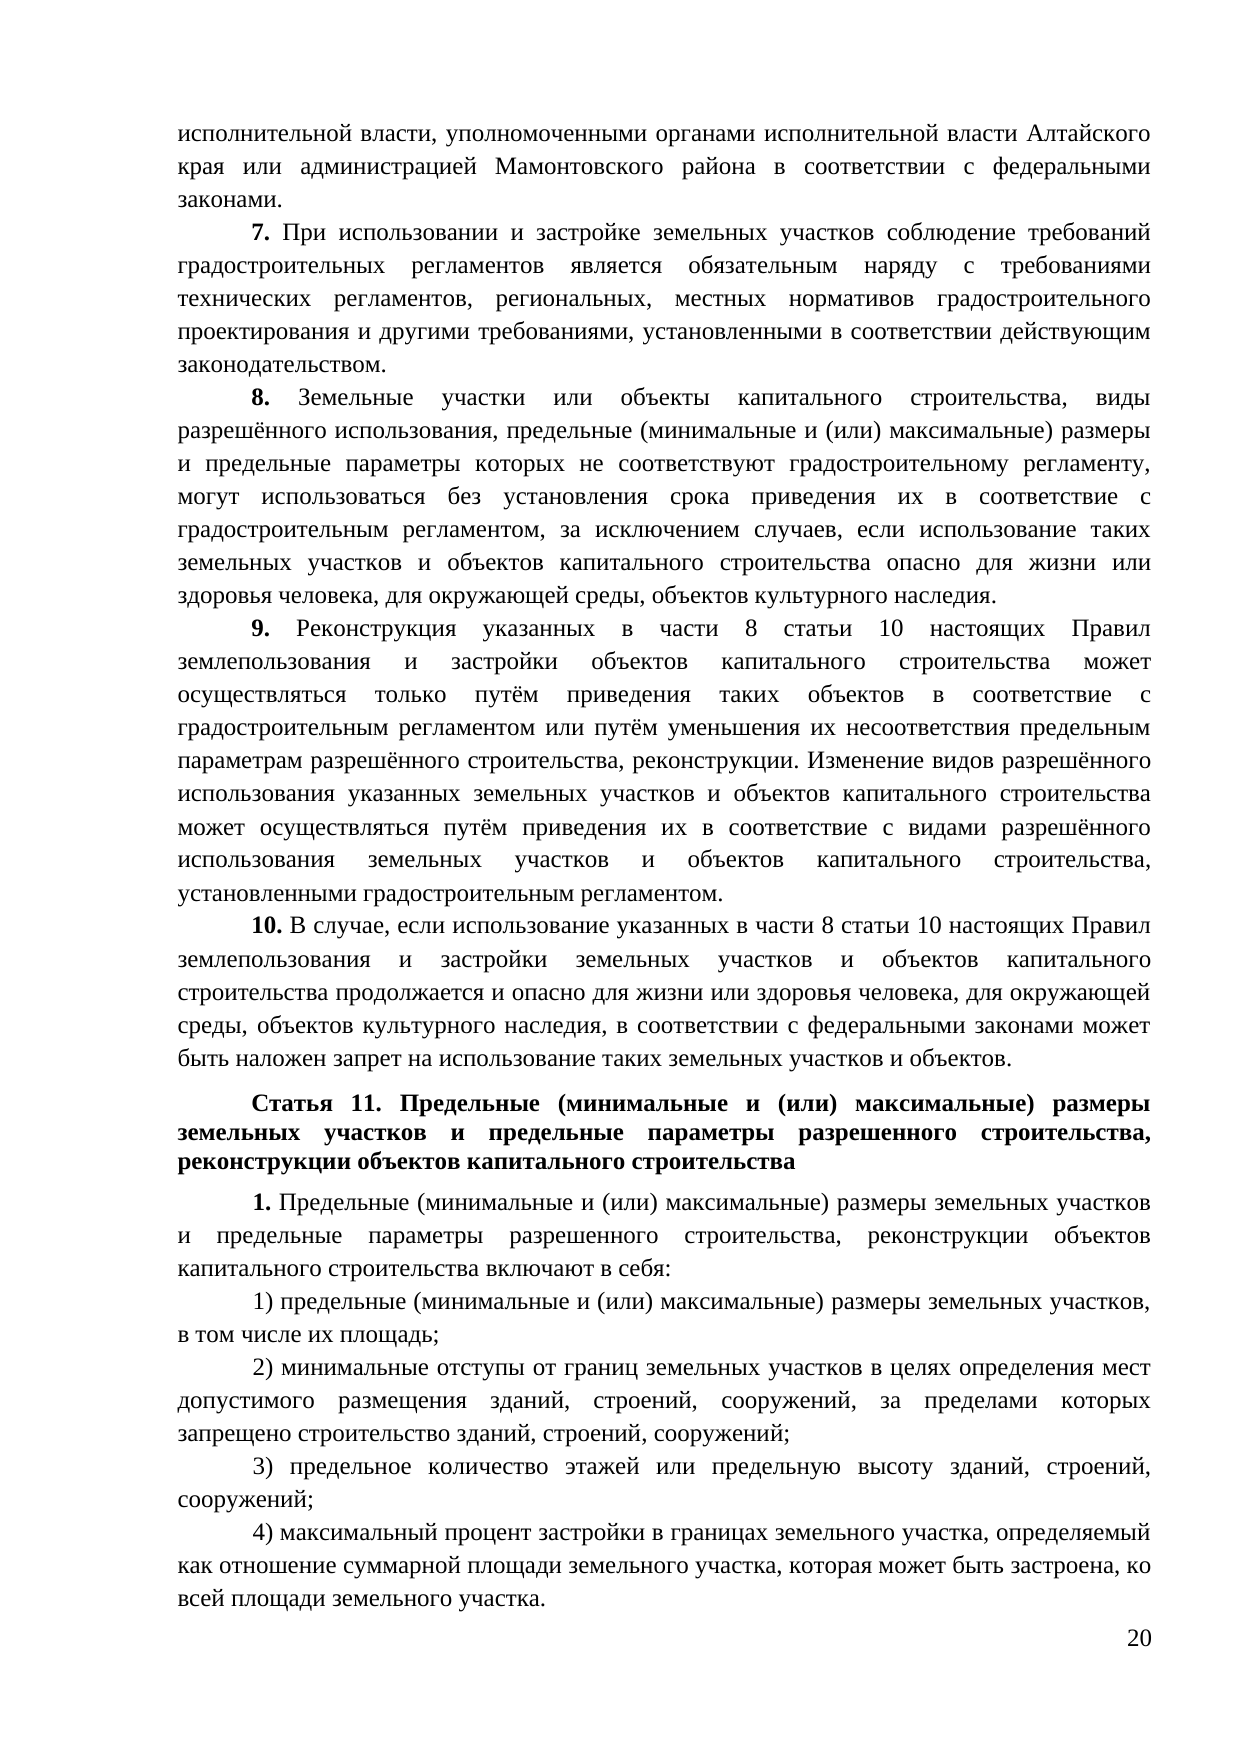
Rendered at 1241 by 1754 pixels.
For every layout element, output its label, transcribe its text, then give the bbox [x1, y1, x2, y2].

text 1) предельные (минимальные и (или) максимальные) размеры земельных участков, в том числе их площадь; [177, 1286, 1152, 1348]
text 7. При использовании и застройке земельных участков соблюдение требований градостроительных регламентов является обязательным наряду с требованиями технических регламентов, региональных, местных нормативов градостроительного проектирования и другими требованиями, установленными в соответствии действующим законодательством. [177, 217, 1152, 378]
text 10. В случае, если использование указанных в части 8 статьи 10 настоящих Правил землепользования и застройки земельных участков и объектов капитального строительства продолжается и опасно для жизни или здоровья человека, для окружающей среды, объектов культурного наследия, в соответствии с федеральными законами может быть наложен запрет на использование таких земельных участков и объектов. [177, 911, 1152, 1071]
text 8. Земельные участки или объекты капитального строительства, виды разрешённого использования, предельные (минимальные и (или) максимальные) размеры и предельные параметры которых не соответствуют градостроительному регламенту, могут использоваться без установления срока приведения их в соответствие с градостроительным регламентом, за исключением случаев, если использование таких земельных участков и объектов капитального строительства опасно для жизни или здоровья человека, для окружающей среды, объектов культурного наследия. [177, 382, 1152, 609]
subtitle Статья 11. Предельные (минимальные и (или) максимальные) размеры земельных участков и предельные параметры разрешенного строительства, реконструкции объектов капитального строительства [177, 1088, 1152, 1174]
text 4) максимальный процент застройки в границах земельного участка, определяемый как отношение суммарной площади земельного участка, которая может быть застроена, ко всей площади земельного участка. [177, 1517, 1152, 1612]
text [177, 118, 1152, 213]
text 9. Реконструкция указанных в части 8 статьи 10 настоящих Правил землепользования и застройки объектов капитального строительства может осуществляться только путём приведения таких объектов в соответствие с градостроительным регламентом или путём уменьшения их несоответствия предельным параметрам разрешённого строительства, реконструкции. Изменение видов разрешённого использования указанных земельных участков и объектов капитального строительства может осуществляться путём приведения их в соответствие с видами разрешённого использования земельных участков и объектов капитального строительства, установленными градостроительным регламентом. [177, 613, 1152, 906]
text 1. Предельные (минимальные и (или) максимальные) размеры земельных участков и предельные параметры разрешенного строительства, реконструкции объектов капитального строительства включают в себя: [177, 1187, 1152, 1282]
text 3) предельное количество этажей или предельную высоту зданий, строений, сооружений; [177, 1451, 1152, 1513]
text 2) минимальные отступы от границ земельных участков в целях определения мест допустимого размещения зданий, строений, сооружений, за пределами которых запрещено строительство зданий, строений, сооружений; [177, 1352, 1152, 1447]
